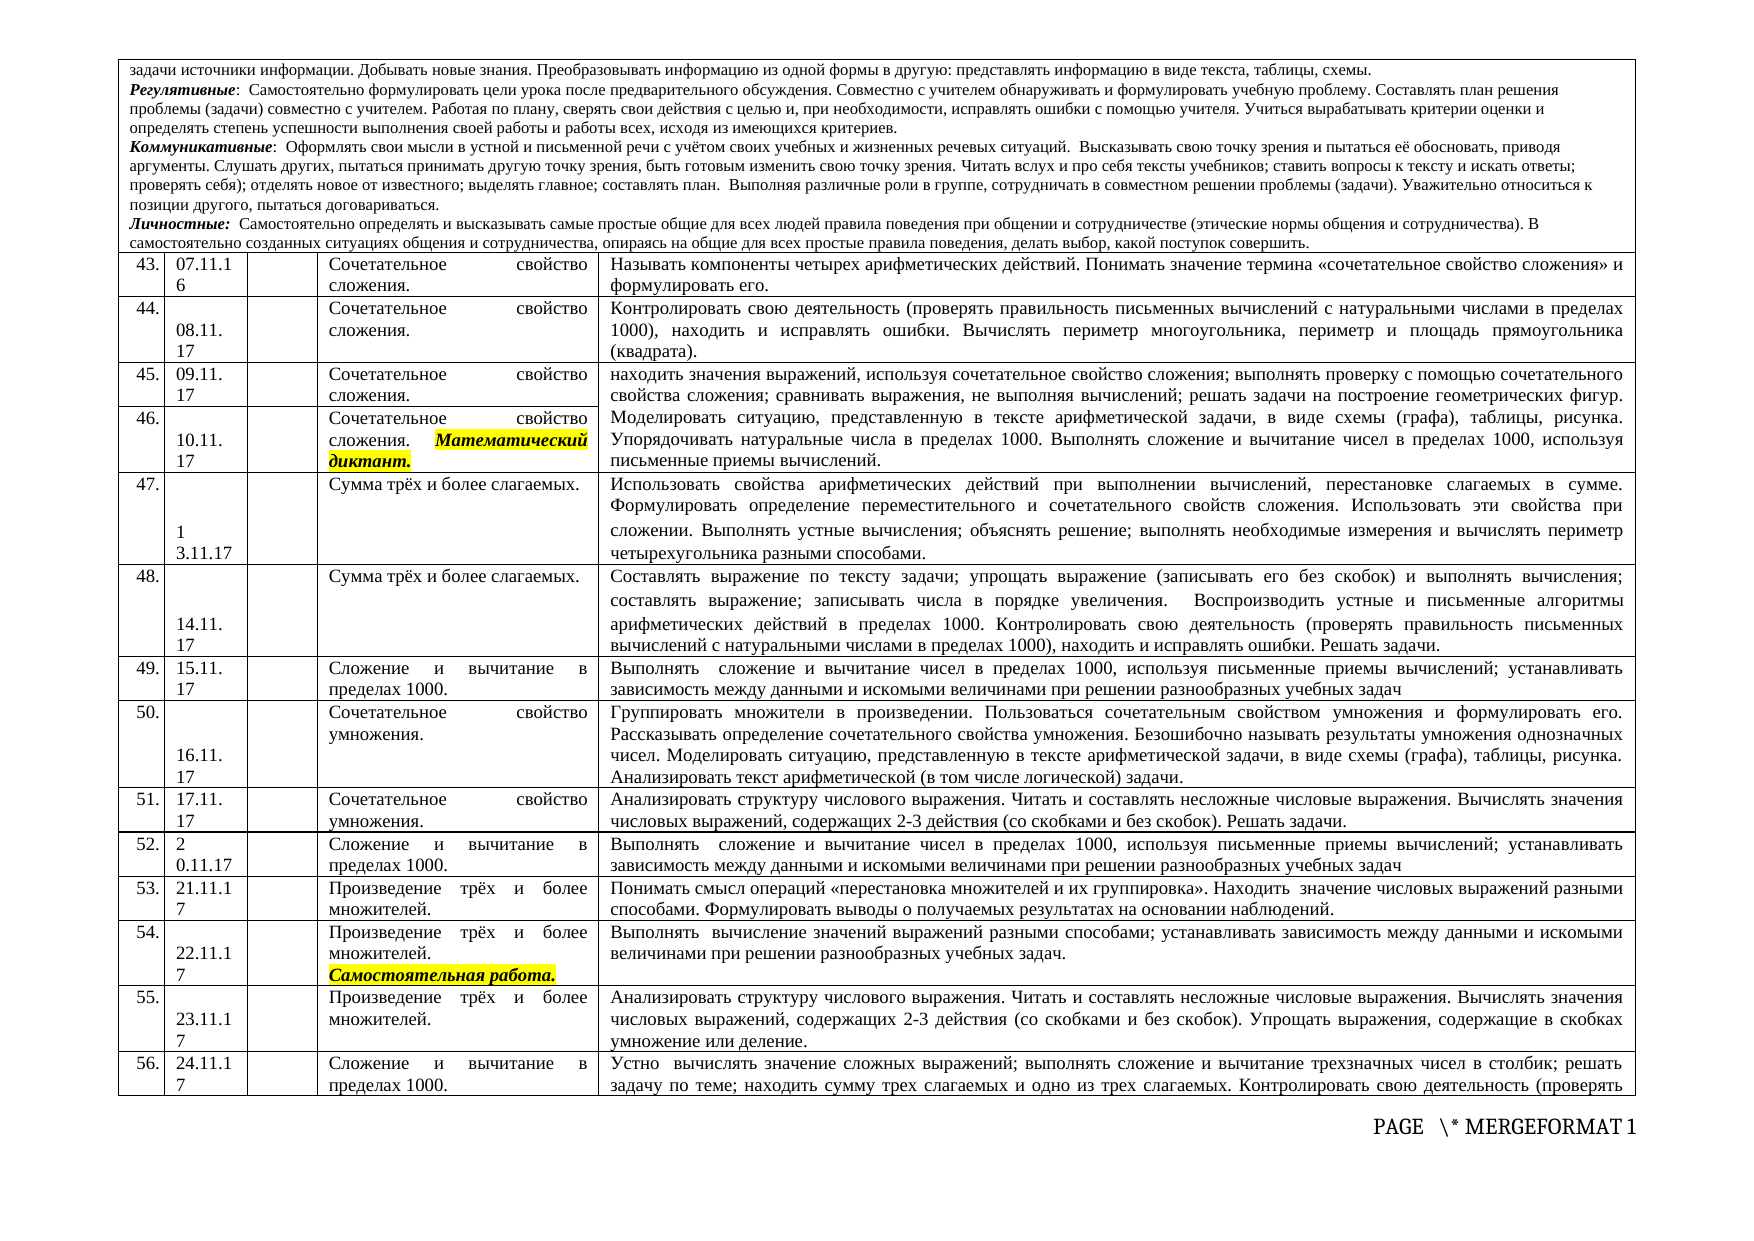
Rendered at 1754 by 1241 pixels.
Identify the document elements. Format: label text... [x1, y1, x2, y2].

table_cell Произведение трёх и более множителей. Самостоятельная работа. [318, 921, 598, 985]
table_cell находить значения выражений, используя сочетательное свойство сложения; выполнять проверку с помощью сочетательного свойства сложения; сравнивать выражения, не выполняя вычислений; решать задачи на построение геометрических фигур. Моделировать ситуацию, представленную в тексте арифметической задачи, в виде схемы (графа), таблицы, рисунка. Упорядочивать натуральные числа в пределах 1000. Выполнять сложение и вычитание чисел в пределах 1000, используя письменные приемы вычислений. [599, 363, 1635, 472]
table_cell Выполнять сложение и вычитание чисел в пределах 1000, используя письменные приемы вычислений; устанавливать зависимость между данными и искомыми величинами при решении разнообразных учебных задач [599, 833, 1635, 876]
table_cell 24.11.17 [165, 1052, 247, 1095]
table_cell Сочетательное свойство умножения. [318, 788, 598, 831]
table_cell 22.11.17 [165, 921, 247, 985]
table_cell [119, 788, 164, 831]
table_cell 23.11.17 [165, 986, 247, 1051]
table_cell 21.11.17 [165, 877, 247, 920]
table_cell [599, 1052, 1635, 1095]
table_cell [318, 1052, 598, 1095]
table_cell [248, 297, 317, 362]
table_cell 14.11.17 [165, 565, 247, 656]
table_cell [119, 833, 164, 876]
table_cell Анализировать структуру числового выражения. Читать и составлять несложные числовые выражения. Вычислять значения числовых выражений, содержащих 2-3 действия (со скобками и без скобок). Решать задачи. [599, 788, 1635, 831]
table_cell Сочетательное свойство умножения. [318, 701, 598, 787]
table_cell [119, 986, 164, 1051]
table_cell Сочетательное свойство сложения. Математический диктант. [318, 407, 598, 472]
table_cell 17.11.17 [165, 788, 247, 831]
table_cell [119, 473, 164, 564]
table_cell Составлять выражение по тексту задачи; упрощать выражение (записывать его без скобок) и выполнять вычисления; составлять выражение; записывать числа в порядке увеличения. Воспроизводить устные и письменные алгоритмы арифметических действий в пределах 1000. Контролировать свою деятельность (проверять правильность письменных вычислений с натуральными числами в пределах 1000), находить и исправлять ошибки. Решать задачи. [599, 565, 1635, 656]
table_cell [248, 253, 317, 296]
table_cell [119, 1052, 164, 1095]
table_cell 16.11.17 [165, 701, 247, 787]
table_cell Сложение и вычитание в пределах 1000. [318, 657, 598, 700]
table_cell [119, 657, 164, 700]
table_cell 09.11.17 [165, 363, 247, 406]
table_cell [248, 473, 317, 564]
table_cell Произведение трёх и более множителей. [318, 877, 598, 920]
table_cell Произведение трёх и более множителей. [318, 986, 598, 1051]
table_cell [119, 921, 164, 985]
table_cell 13.11.17 [165, 473, 247, 564]
table_cell Понимать смысл операций «перестановка множителей и их группировка». Находить значение числовых выражений разными способами. Формулировать выводы о получаемых результатах на основании наблюдений. [599, 877, 1635, 920]
table_cell Сочетательное свойство сложения. [318, 253, 598, 296]
table_cell Сложение и вычитание в пределах 1000. [318, 833, 598, 876]
table_cell Выполнять вычисление значений выражений разными способами; устанавливать зависимость между данными и искомыми величинами при решении разнообразных учебных задач. [599, 921, 1635, 985]
table_cell Сумма трёх и более слагаемых. [318, 565, 598, 656]
table_cell [119, 363, 164, 406]
table_cell Сочетательное свойство сложения. [318, 297, 598, 362]
table_cell [119, 407, 164, 472]
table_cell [119, 60, 1635, 252]
table_cell [248, 657, 317, 700]
table_cell [248, 701, 317, 787]
table_cell [248, 407, 317, 472]
table_cell 07.11.16 [165, 253, 247, 296]
table_cell [248, 1052, 317, 1095]
table_cell Контролировать свою деятельность (проверять правильность письменных вычислений с натуральными числами в пределах 1000), находить и исправлять ошибки. Вычислять периметр многоугольника, периметр и площадь прямоугольника (квадрата). [599, 297, 1635, 362]
table_cell [119, 253, 164, 296]
table_cell [248, 877, 317, 920]
table_cell [119, 297, 164, 362]
table_cell Использовать свойства арифметических действий при выполнении вычислений, перестановке слагаемых в сумме. Формулировать определение переместительного и сочетательного свойств сложения. Использовать эти свойства при сложении. Выполнять устные вычисления; объяснять решение; выполнять необходимые измерения и вычислять периметр четырехугольника разными способами. [599, 473, 1635, 564]
table_cell [248, 788, 317, 831]
table_cell [248, 833, 317, 876]
table_cell 20.11.17 [165, 833, 247, 876]
table_cell [119, 877, 164, 920]
table_cell Выполнять сложение и вычитание чисел в пределах 1000, используя письменные приемы вычислений; устанавливать зависимость между данными и искомыми величинами при решении разнообразных учебных задач [599, 657, 1635, 700]
table_cell Называть компоненты четырех арифметических действий. Понимать значение термина «сочетательное свойство сложения» и формулировать его. [599, 253, 1635, 296]
table_cell [119, 701, 164, 787]
table_cell 15.11.17 [165, 657, 247, 700]
table_cell 08.11.17 [165, 297, 247, 362]
table_cell [248, 363, 317, 406]
table_cell Сумма трёх и более слагаемых. [318, 473, 598, 564]
table_cell [248, 986, 317, 1051]
table_cell [119, 565, 164, 656]
table_cell Группировать множители в произведении. Пользоваться сочетательным свойством умножения и формулировать его. Рассказывать определение сочетательного свойства умножения. Безошибочно называть результаты умножения однозначных чисел. Моделировать ситуацию, представленную в тексте арифметической задачи, в виде схемы (графа), таблицы, рисунка. Анализировать текст арифметической (в том числе логической) задачи. [599, 701, 1635, 787]
table_cell [248, 921, 317, 985]
table_cell Сочетательное свойство сложения. [318, 363, 598, 406]
table_cell [248, 565, 317, 656]
table_cell 10.11.17 [165, 407, 247, 472]
